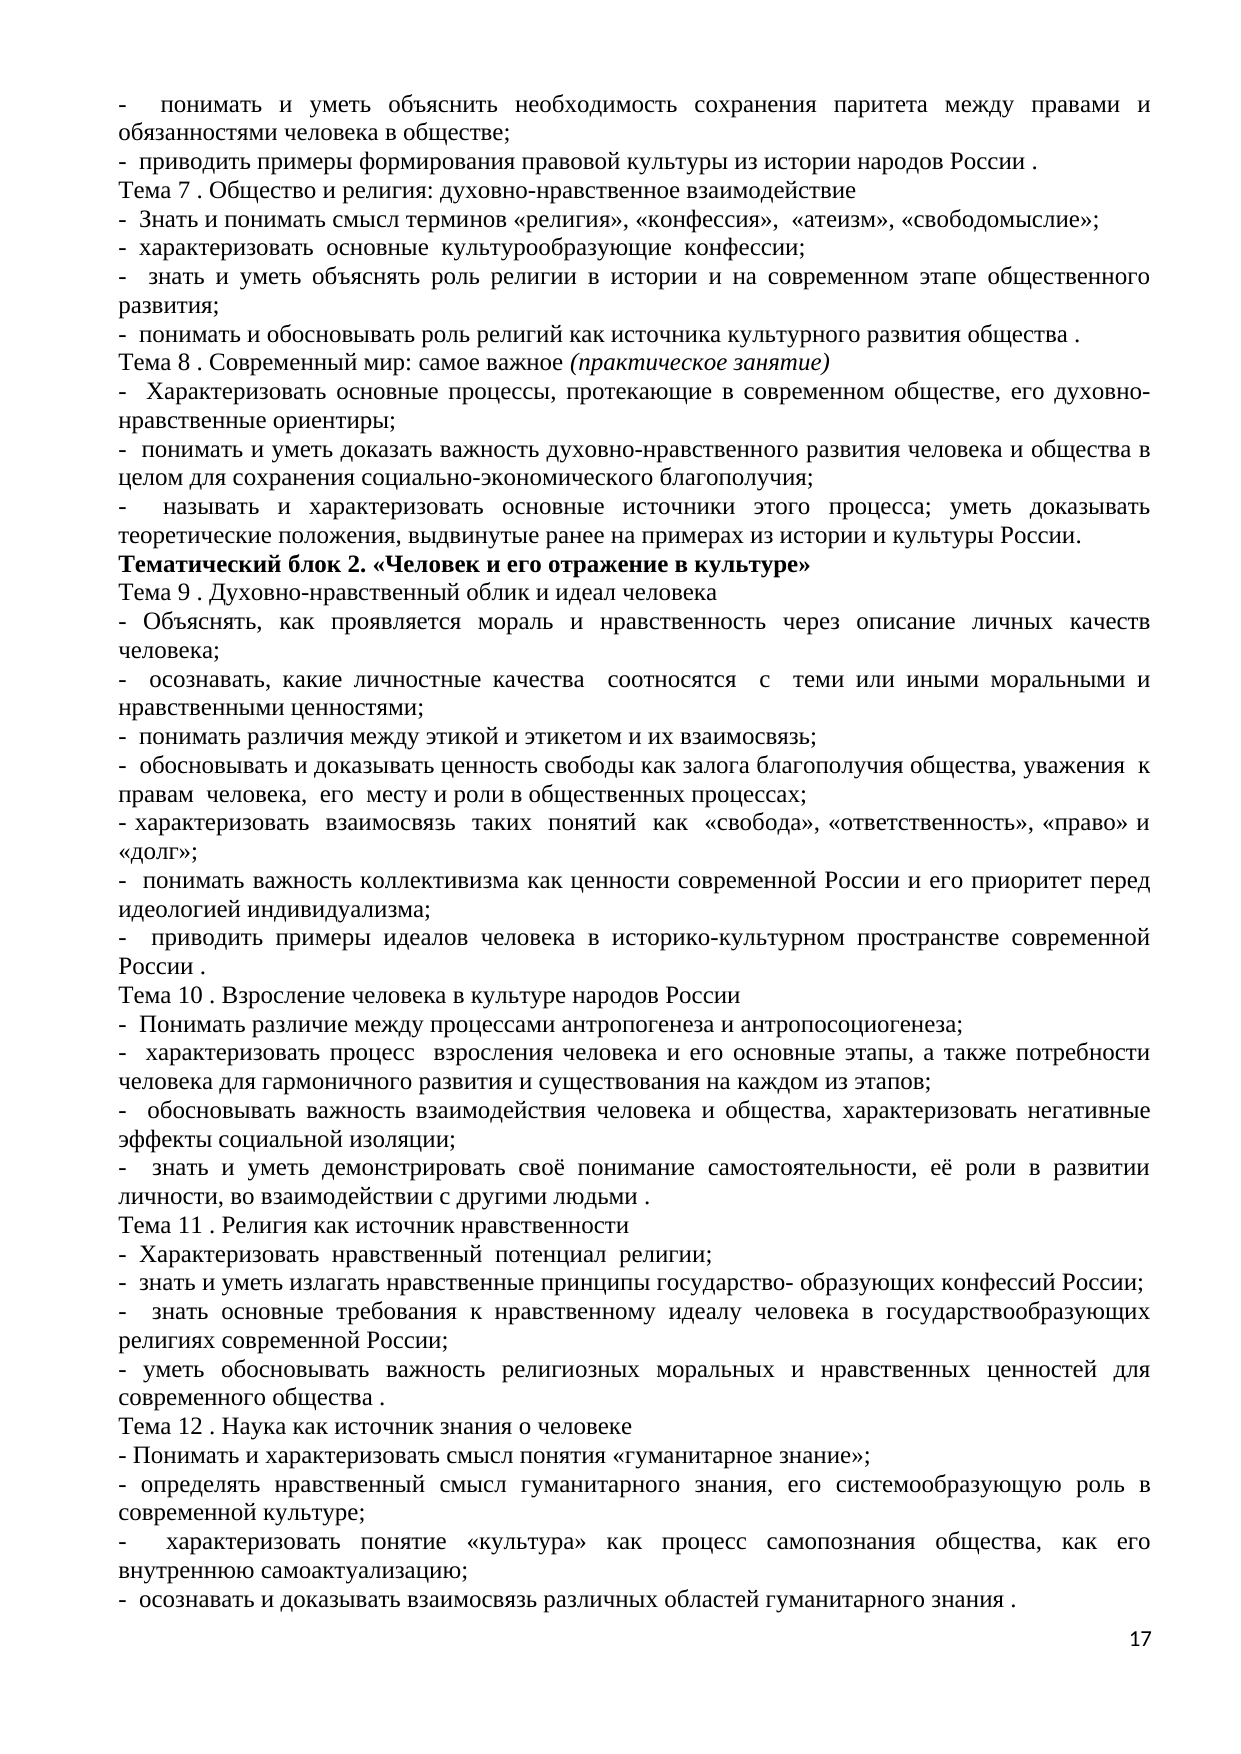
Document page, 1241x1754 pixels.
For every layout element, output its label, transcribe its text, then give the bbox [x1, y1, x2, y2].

text - уметь обосновывать важность религиозных моральных и нравственных ценностей для современного общества . [118, 1354, 1152, 1411]
text - понимать различия между этикой и этикетом и их взаимосвязь; [118, 721, 1152, 750]
text - характеризовать понятие «культура» как процесс самопознания общества, как его внутреннюю самоактуализацию; [118, 1526, 1152, 1584]
text - приводить примеры идеалов человека в историко-культурном пространстве современной России . [118, 922, 1152, 980]
text - обосновывать важность взаимодействия человека и общества, характеризовать негативные эффекты социальной изоляции; [118, 1095, 1152, 1152]
text - обосновывать и доказывать ценность свободы как залога благополучия общества, уважения к правам человека, его месту и роли в общественных процессах; [118, 750, 1152, 807]
text - знать и уметь объяснять роль религии в истории и на современном этапе общественного развития; [118, 261, 1152, 319]
text - понимать и уметь объяснить необходимость сохранения паритета между правами и обязанностями человека в обществе; [118, 89, 1152, 146]
text Тема 12 . Наука как источник знания о человеке [118, 1411, 1152, 1440]
text - характеризовать основные культурообразующие конфессии; [118, 232, 1152, 261]
text - Знать и понимать смысл терминов «религия», «конфессия», «атеизм», «свободомыслие»; [118, 204, 1152, 232]
text - понимать и обосновывать роль религий как источника культурного развития общества . [118, 319, 1152, 347]
text - характеризовать процесс взросления человека и его основные этапы, а также потребности человека для гармоничного развития и существования на каждом из этапов; [118, 1037, 1152, 1095]
text - определять нравственный смысл гуманитарного знания, его системообразующую роль в современной культуре; [118, 1469, 1152, 1526]
text Тема 9 . Духовно-нравственный облик и идеал человека [118, 577, 1152, 606]
text - знать и уметь излагать нравственные принципы государство- образующих конфессий России; [118, 1267, 1152, 1296]
text Тема 11 . Религия как источник нравственности [118, 1210, 1152, 1239]
text - Понимать различие между процессами антропогенеза и антропосоциогенеза; [118, 1009, 1152, 1037]
text - знать и уметь демонстрировать своё понимание самостоятельности, её роли в развитии личности, во взаимодействии с другими людьми . [118, 1152, 1152, 1210]
text - осознавать и доказывать взаимосвязь различных областей гуманитарного знания . [118, 1584, 1152, 1612]
text - Понимать и характеризовать смысл понятия «гуманитарное знание»; [118, 1440, 1152, 1469]
text - приводить примеры формирования правовой культуры из истории народов России . [118, 146, 1152, 175]
text - Объяснять, как проявляется мораль и нравственность через описание личных качеств человека; [118, 606, 1152, 664]
text - понимать важность коллективизма как ценности современной России и его приоритет перед идеологией индивидуализма; [118, 865, 1152, 922]
text Тематический блок 2. «Человек и его отражение в культуре» [118, 549, 1152, 577]
text - характеризовать взаимосвязь таких понятий как «свобода», «ответственность», «право» и «долг»; [118, 807, 1152, 865]
text - Характеризовать нравственный потенциал религии; [118, 1239, 1152, 1267]
text - называть и характеризовать основные источники этого процесса; уметь доказывать теоретические положения, выдвинутые ранее на примерах из истории и культуры России. [118, 491, 1152, 549]
text - Характеризовать основные процессы, протекающие в современном обществе, его духовно-нравственные ориентиры; [118, 376, 1152, 434]
text - понимать и уметь доказать важность духовно-нравственного развития человека и общества в целом для сохранения социально-экономического благополучия; [118, 434, 1152, 491]
text - знать основные требования к нравственному идеалу человека в государствообразующих религиях современной России; [118, 1296, 1152, 1354]
text Тема 7 . Общество и религия: духовно-нравственное взаимодействие [118, 175, 1152, 204]
text - осознавать, какие личностные качества соотносятся с теми или иными моральными и нравственными ценностями; [118, 664, 1152, 721]
text Тема 10 . Взросление человека в культуре народов России [118, 980, 1152, 1009]
text Тема 8 . Современный мир: самое важное (практическое занятие) [118, 347, 1152, 376]
